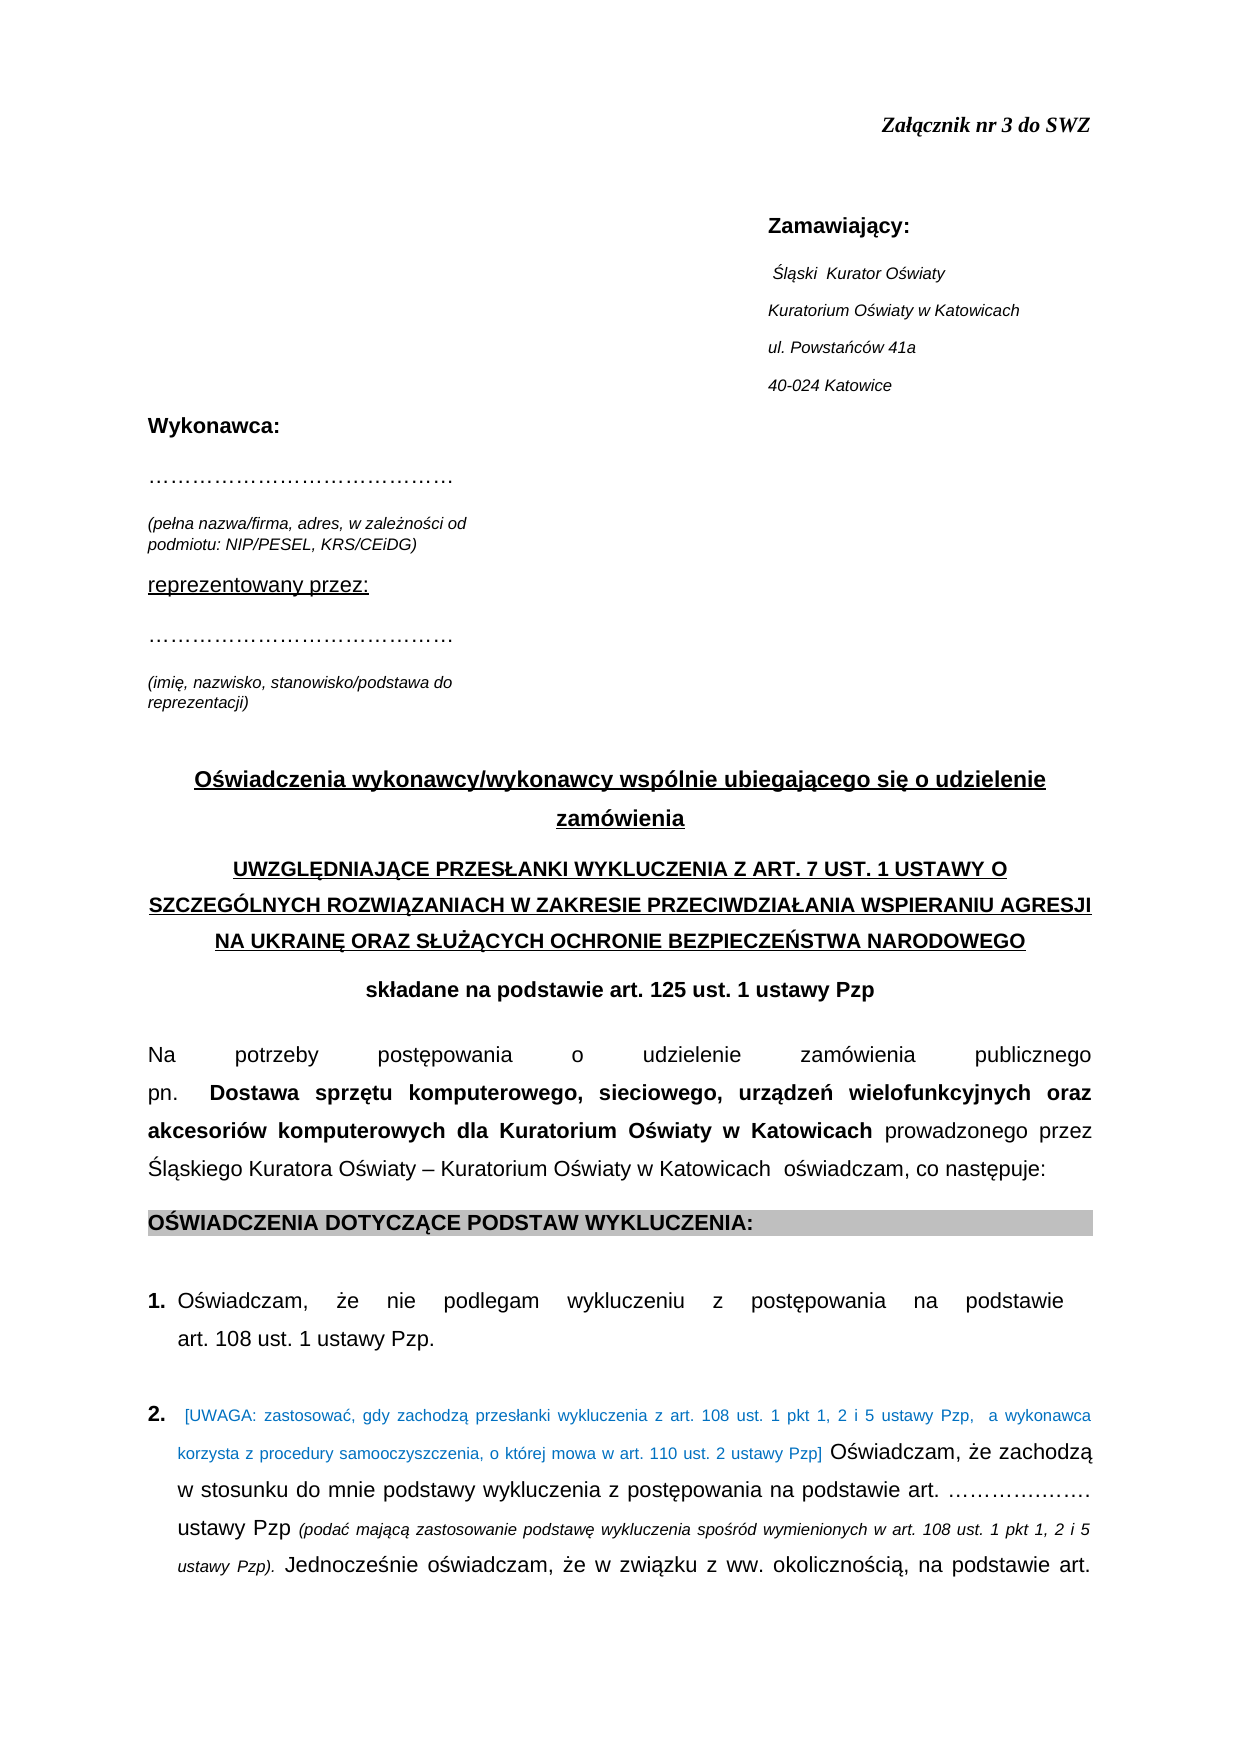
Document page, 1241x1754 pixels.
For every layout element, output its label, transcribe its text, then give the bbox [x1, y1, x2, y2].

text reprezentowany przez: [148, 572, 1093, 597]
text ul. Powstańców 41a [768, 338, 1093, 357]
list Oświadczam, że nie podlegam wykluczeniu z postępowania na podstawie art. 108 ust. 1 ustawy Pzp. [148, 1288, 1093, 1351]
text OŚWIADCZENIA DOTYCZĄCE PODSTAW WYKLUCZENIA: [148, 1210, 1093, 1236]
text Na potrzeby postępowania o udzielenie zamówienia publicznego pn. Dostawa sprzętu komputerowego, sieciowego, urządzeń wielofunkcyjnych oraz akcesoriów komputerowych dla Kuratorium Oświaty w Katowicach prowadzonego przez Śląskiego Kuratora Oświaty – Kuratorium Oświaty w Katowicach oświadczam, co następuje: [148, 1042, 1093, 1181]
text Kuratorium Oświaty w Katowicach [768, 301, 1093, 320]
text Wykonawca: [148, 413, 1093, 438]
text …………………………………… [148, 463, 472, 488]
text (pełna nazwa/firma, adres, w zależności od podmiotu: NIP/PESEL, KRS/CEiDG) [148, 514, 472, 553]
text Oświadczenia wykonawcy/wykonawcy wspólnie ubiegającego się o udzielenie zamówienia [148, 766, 1093, 831]
text składane na podstawie art. 125 ust. 1 ustawy Pzp [148, 977, 1093, 1003]
text Załącznik nr 3 do SWZ [148, 59, 1093, 138]
text Zamawiający: [694, 213, 1093, 238]
text (imię, nazwisko, stanowisko/podstawa do reprezentacji) [148, 672, 472, 712]
text UWZGLĘDNIAJĄCE PRZESŁANKI WYKLUCZENIA Z ART. 7 UST. 1 USTAWY o szczególnych rozwiązaniach w zakresie przeciwdziałania wspieraniu agresji na Ukrainę oraz służących ochronie bezpieczeństwa narodowego [148, 857, 1093, 953]
text …………………………………… [148, 622, 472, 647]
text Śląski Kurator Oświaty [768, 264, 1093, 283]
text 40-024 Katowice [768, 376, 1093, 395]
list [148, 1401, 1093, 1577]
